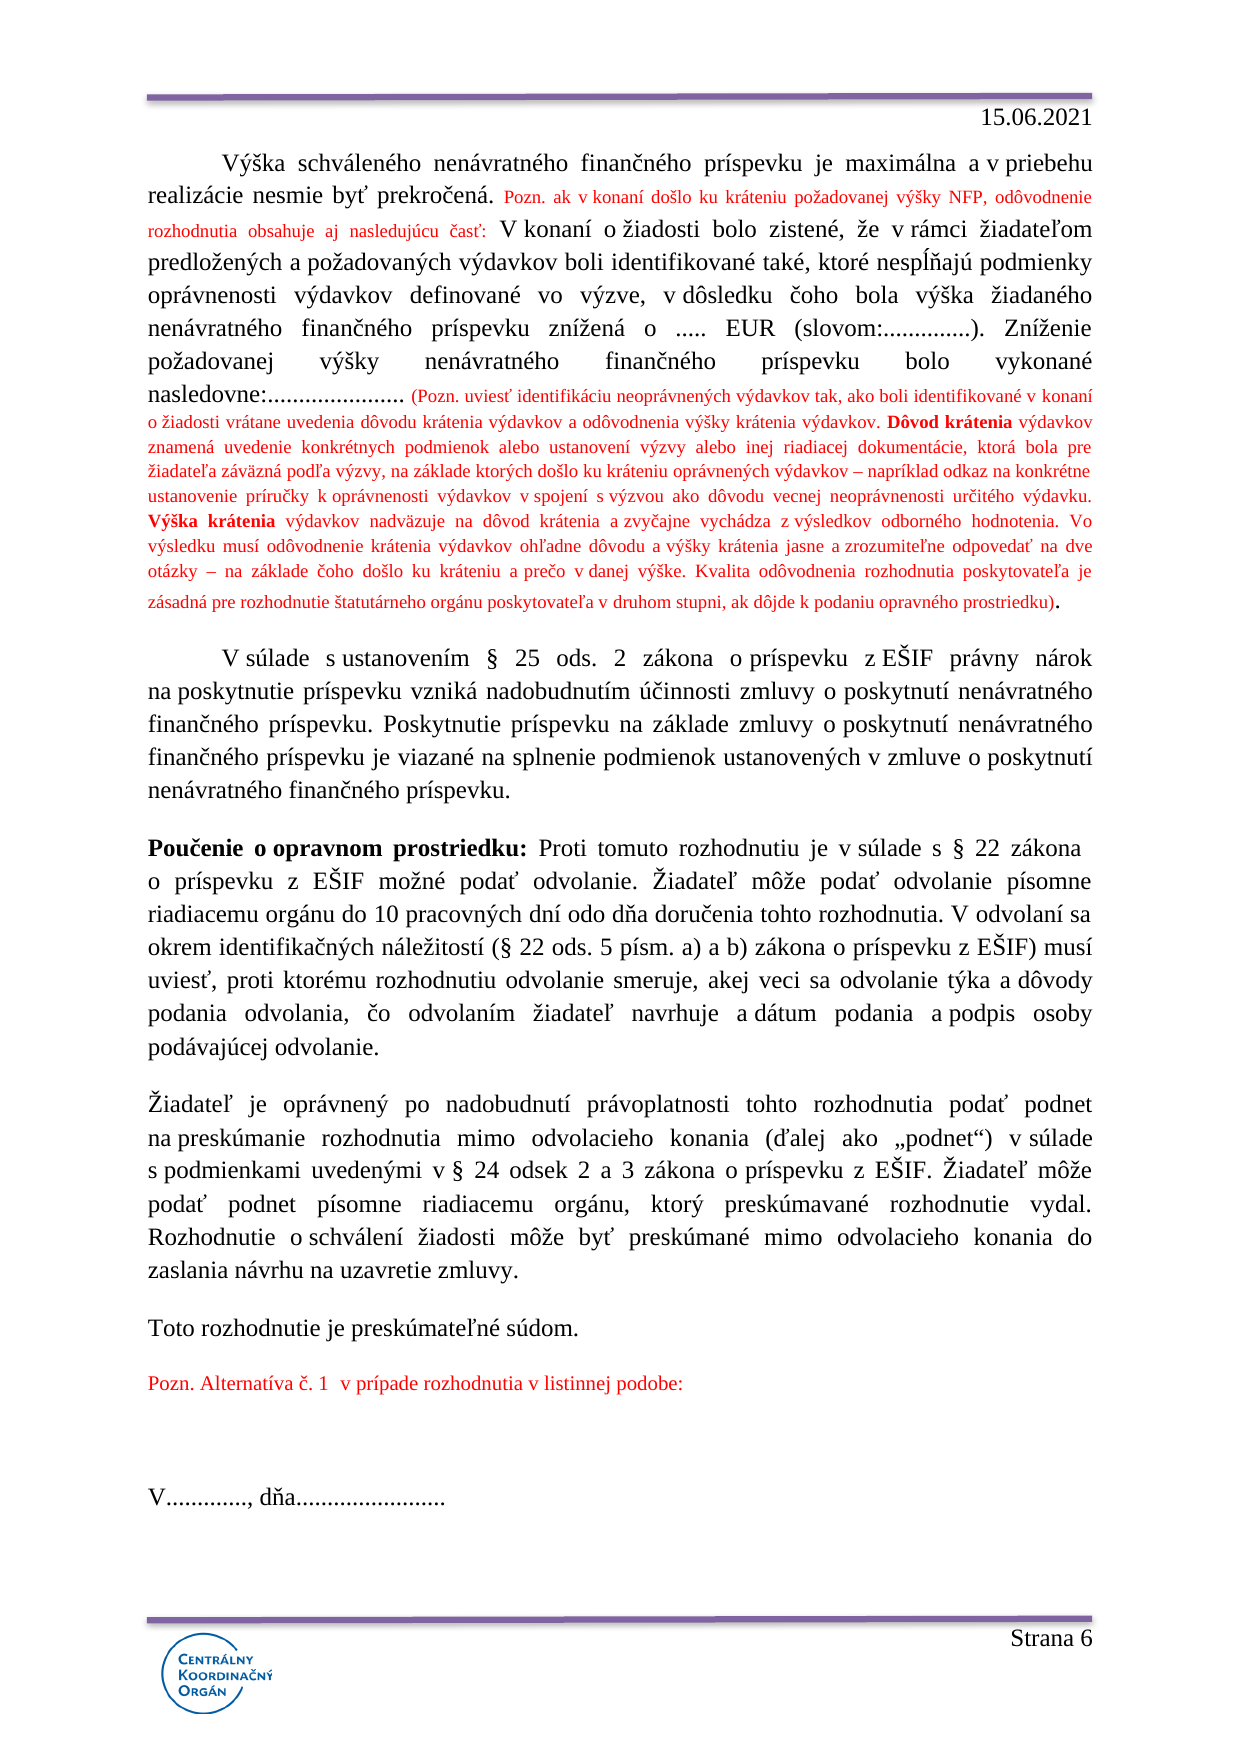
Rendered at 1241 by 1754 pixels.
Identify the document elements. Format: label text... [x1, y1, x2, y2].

text Toto rozhodnutie je preskúmateľné súdom. [148, 1313, 1093, 1341]
text Výška schváleného nenávratného finančného príspevku je maximálna a v priebehu realizácie nesmie byť prekročená. Pozn. ak v konaní došlo ku kráteniu požadovanej výšky NFP, odôvodnenie rozhodnutia obsahuje aj nasledujúcu časť: V konaní o žiadosti bolo zistené, že v rámci žiadateľom predložených a požadovaných výdavkov boli identifikované také, ktoré nespĺňajú podmienky oprávnenosti výdavkov definované vo výzve, v dôsledku čoho bola výška žiadaného nenávratného finančného príspevku znížená o ..... EUR (slovom:..............). Zníženie požadovanej výšky nenávratného finančného príspevku bolo vykonané nasledovne:...................... (Pozn. uviesť identifikáciu neoprávnených výdavkov tak, ako boli identifikované v konaní o žiadosti vrátane uvedenia dôvodu krátenia výdavkov a odôvodnenia výšky krátenia výdavkov. Dôvod krátenia výdavkov znamená uvedenie konkrétnych podmienok alebo ustanovení výzvy alebo inej riadiacej dokumentácie, ktorá bola pre žiadateľa záväzná podľa výzvy, na základe ktorých došlo ku kráteniu oprávnených výdavkov – napríklad odkaz na konkrétne ustanovenie príručky k oprávnenosti výdavkov v spojení s výzvou ako dôvodu vecnej neoprávnenosti určitého výdavku. Výška krátenia výdavkov nadväzuje na dôvod krátenia a zvyčajne vychádza z výsledkov odborného hodnotenia. Vo výsledku musí odôvodnenie krátenia výdavkov ohľadne dôvodu a výšky krátenia jasne a zrozumiteľne odpovedať na dve otázky – na základe čoho došlo ku kráteniu a prečo v danej výške. Kvalita odôvodnenia rozhodnutia poskytovateľa je zásadná pre rozhodnutie štatutárneho orgánu poskytovateľa v druhom stupni, ak dôjde k podaniu opravného prostriedku). [148, 148, 1093, 614]
text Pozn. Alternatíva č. 1 v prípade rozhodnutia v listinnej podobe: [148, 1371, 1093, 1395]
text V............., dňa........................ [148, 1482, 1093, 1511]
picture [159, 1631, 272, 1713]
text V súlade s ustanovením § 25 ods. 2 zákona o príspevku z EŠIF právny nárok na poskytnutie príspevku vzniká nadobudnutím účinnosti zmluvy o poskytnutí nenávratného finančného príspevku. Poskytnutie príspevku na základe zmluvy o poskytnutí nenávratného finančného príspevku je viazané na splnenie podmienok ustanovených v zmluve o poskytnutí nenávratného finančného príspevku. [148, 643, 1093, 804]
text Poučenie o opravnom prostriedku: Proti tomuto rozhodnutiu je v súlade s § 22 zákona o príspevku z EŠIF možné podať odvolanie. Žiadateľ môže podať odvolanie písomne riadiacemu orgánu do 10 pracovných dní odo dňa doručenia tohto rozhodnutia. V odvolaní sa okrem identifikačných náležitostí (§ 22 ods. 5 písm. a) a b) zákona o príspevku z EŠIF) musí uviesť, proti ktorému rozhodnutiu odvolanie smeruje, akej veci sa odvolanie týka a dôvody podania odvolania, čo odvolaním žiadateľ navrhuje a dátum podania a podpis osoby podávajúcej odvolanie. [148, 833, 1093, 1060]
text Žiadateľ je oprávnený po nadobudnutí právoplatnosti tohto rozhodnutia podať podnet na preskúmanie rozhodnutia mimo odvolacieho konania (ďalej ako „podnet“) v súlade s podmienkami uvedenými v § 24 odsek 2 a 3 zákona o príspevku z EŠIF. Žiadateľ môže podať podnet písomne riadiacemu orgánu, ktorý preskúmavané rozhodnutie vydal. Rozhodnutie o schválení žiadosti môže byť preskúmané mimo odvolacieho konania do zaslania návrhu na uzavretie zmluvy. [148, 1089, 1093, 1283]
